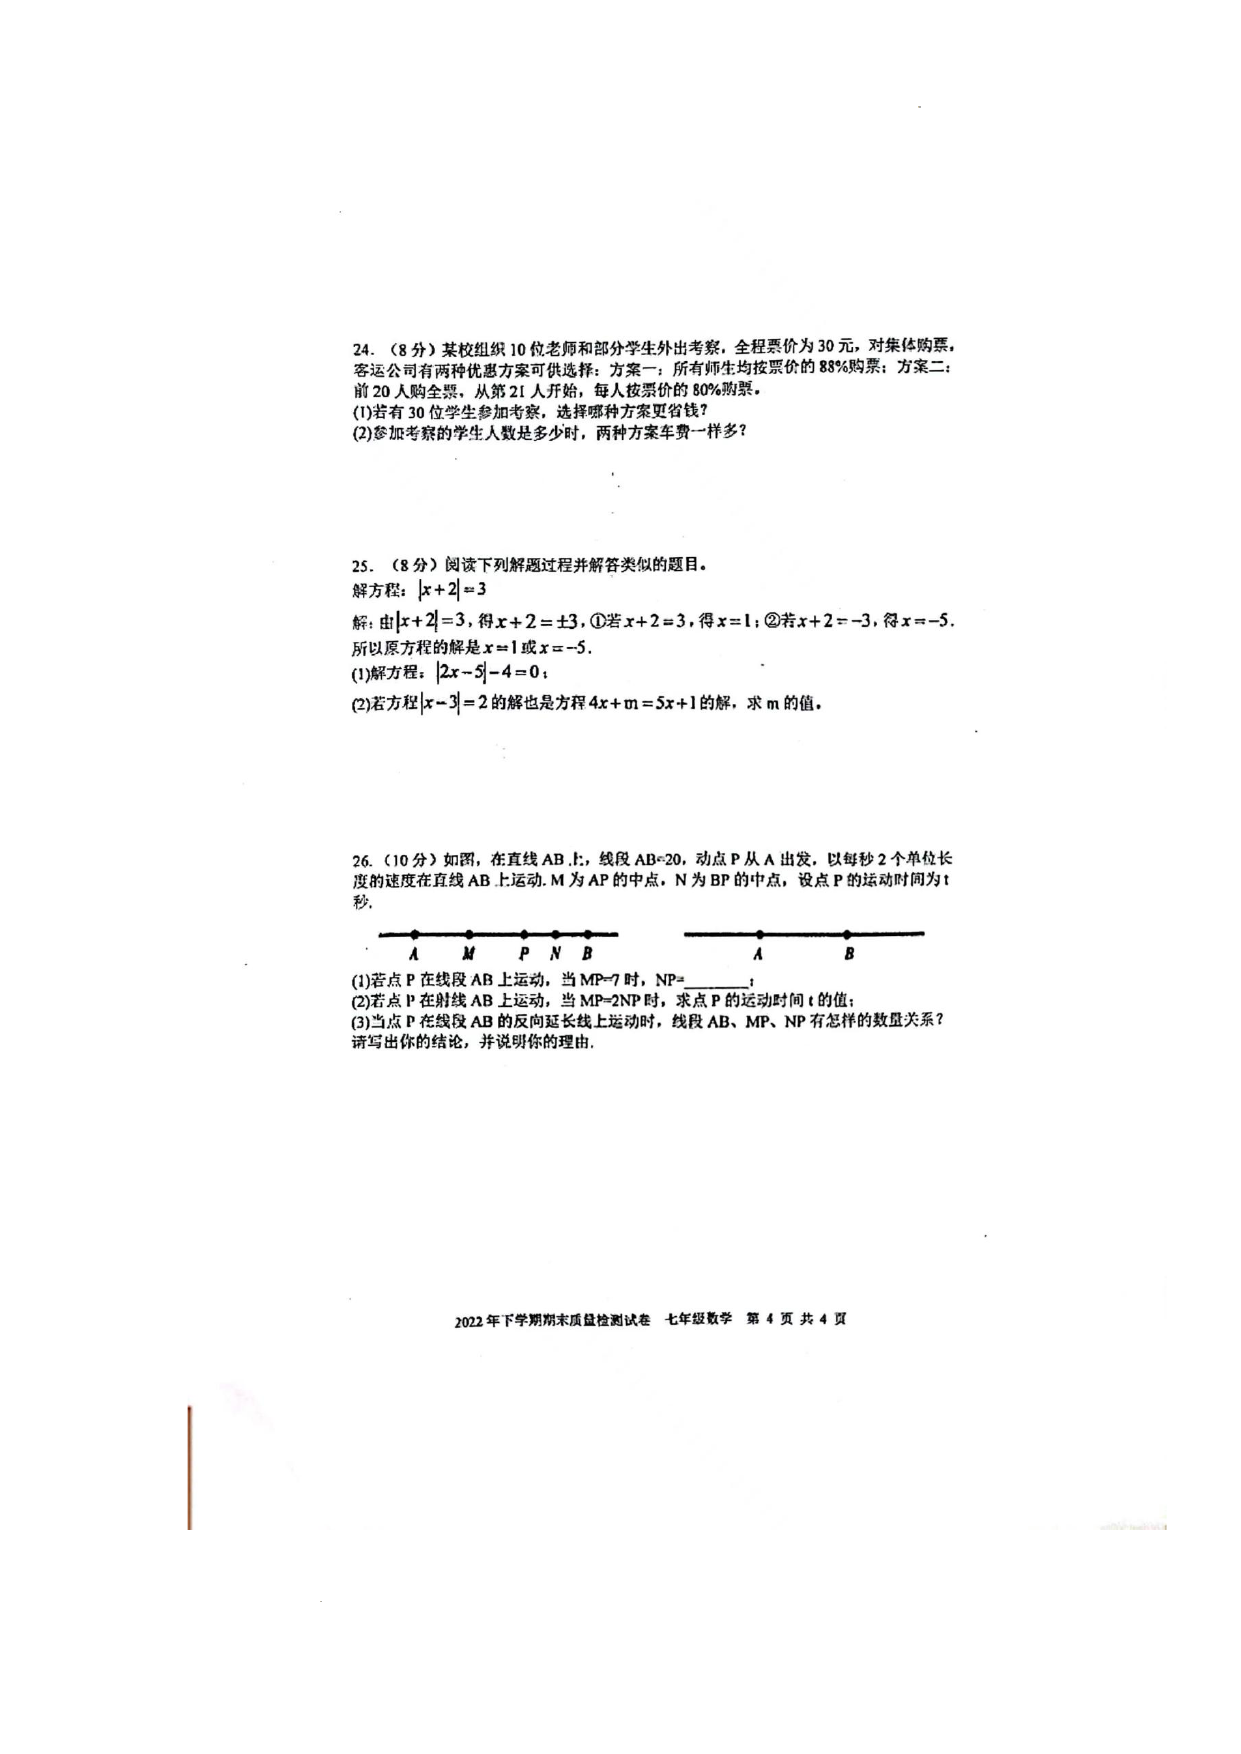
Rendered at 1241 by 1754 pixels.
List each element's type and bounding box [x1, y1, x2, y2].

picture [187, 162, 1167, 1530]
